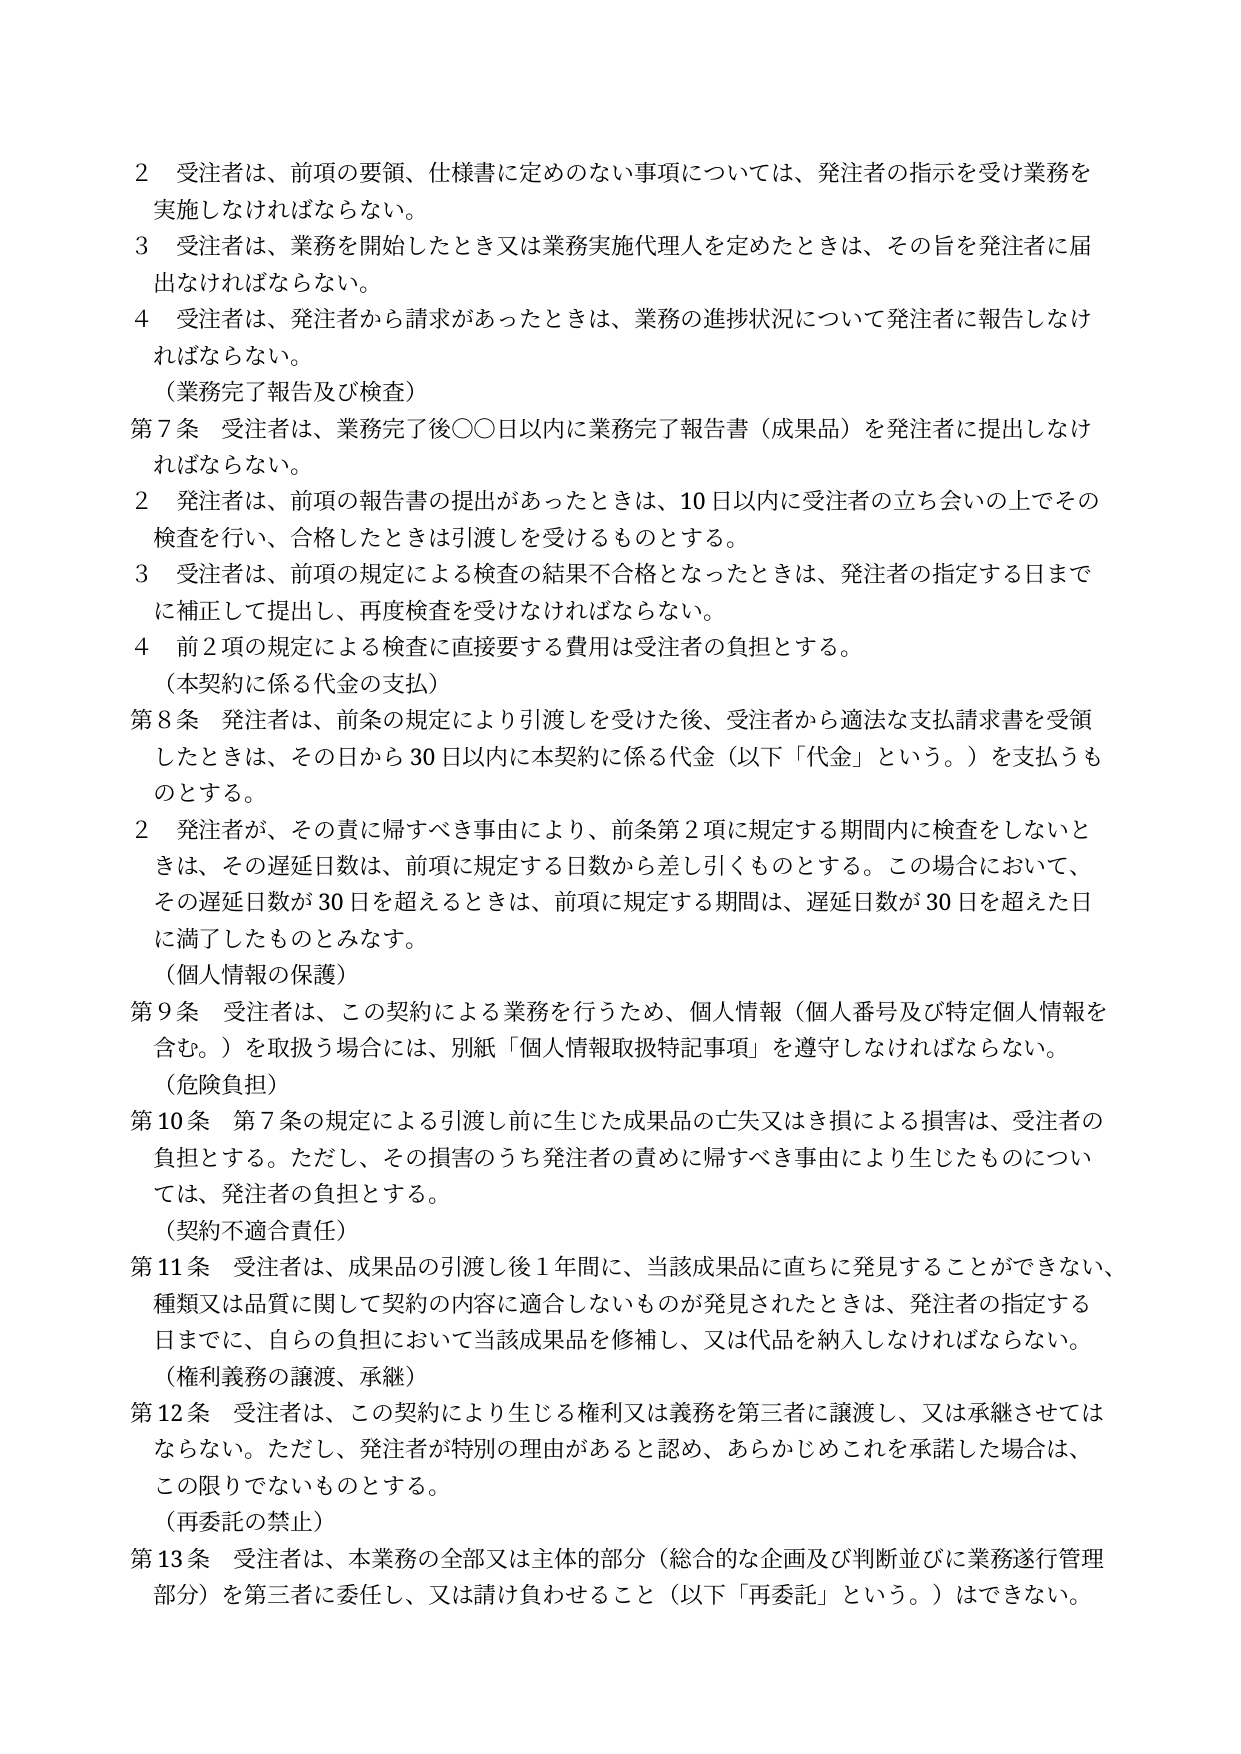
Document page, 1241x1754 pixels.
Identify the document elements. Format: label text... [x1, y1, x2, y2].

text 第９条 受注者は、この契約による業務を行うため、個人情報（個人番号及び特定個人情報を含む。）を取扱う場合には、別紙「個人情報取扱特記事項」を遵守しなければならない。 [130, 992, 1110, 1065]
text （業務完了報告及び検査） [153, 372, 1110, 409]
text （危険負担） [153, 1065, 1110, 1102]
text （権利義務の譲渡、承継） [153, 1357, 1110, 1393]
text （再委託の禁止） [153, 1503, 1110, 1539]
text 第12条 受注者は、この契約により生じる権利又は義務を第三者に譲渡し、又は承継させてはならない。ただし、発注者が特別の理由があると認め、あらかじめこれを承諾した場合は、この限りでないものとする。 [130, 1393, 1110, 1503]
text 第７条 受注者は、業務完了後○○日以内に業務完了報告書（成果品）を発注者に提出しなければならない。 [130, 409, 1110, 482]
text 第11条 受注者は、成果品の引渡し後１年間に、当該成果品に直ちに発見することができない、種類又は品質に関して契約の内容に適合しないものが発見されたときは、発注者の指定する日までに、自らの負担において当該成果品を修補し、又は代品を納入しなければならない。 [130, 1247, 1110, 1357]
text 第10条 第７条の規定による引渡し前に生じた成果品の亡失又はき損による損害は、受注者の負担とする。ただし、その損害のうち発注者の責めに帰すべき事由により生じたものについては、発注者の負担とする。 [130, 1102, 1110, 1211]
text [130, 1539, 1110, 1612]
text （本契約に係る代金の支払） [153, 664, 1110, 701]
text （契約不適合責任） [153, 1211, 1110, 1247]
text ３ 受注者は、前項の規定による検査の結果不合格となったときは、発注者の指定する日までに補正して提出し、再度検査を受けなければならない。 [130, 555, 1110, 628]
text ３ 受注者は、業務を開始したとき又は業務実施代理人を定めたときは、その旨を発注者に届出なければならない。 [130, 227, 1110, 299]
text ２ 発注者は、前項の報告書の提出があったときは、10日以内に受注者の立ち会いの上でその検査を行い、合格したときは引渡しを受けるものとする。 [130, 482, 1110, 555]
text ２ 受注者は、前項の要領、仕様書に定めのない事項については、発注者の指示を受け業務を実施しなければならない。 [130, 154, 1110, 227]
text ４ 受注者は、発注者から請求があったときは、業務の進捗状況について発注者に報告しなければならない。 [130, 299, 1110, 372]
text （個人情報の保護） [153, 956, 1110, 992]
text ４ 前２項の規定による検査に直接要する費用は受注者の負担とする。 [130, 628, 1110, 664]
text 第８条 発注者は、前条の規定により引渡しを受けた後、受注者から適法な支払請求書を受領したときは、その日から30日以内に本契約に係る代金（以下「代金」という。）を支払うものとする。 [130, 701, 1110, 810]
text ２ 発注者が、その責に帰すべき事由により、前条第２項に規定する期間内に検査をしないときは、その遅延日数は、前項に規定する日数から差し引くものとする。この場合において、その遅延日数が30日を超えるときは、前項に規定する期間は、遅延日数が30日を超えた日に満了したものとみなす。 [130, 810, 1110, 956]
